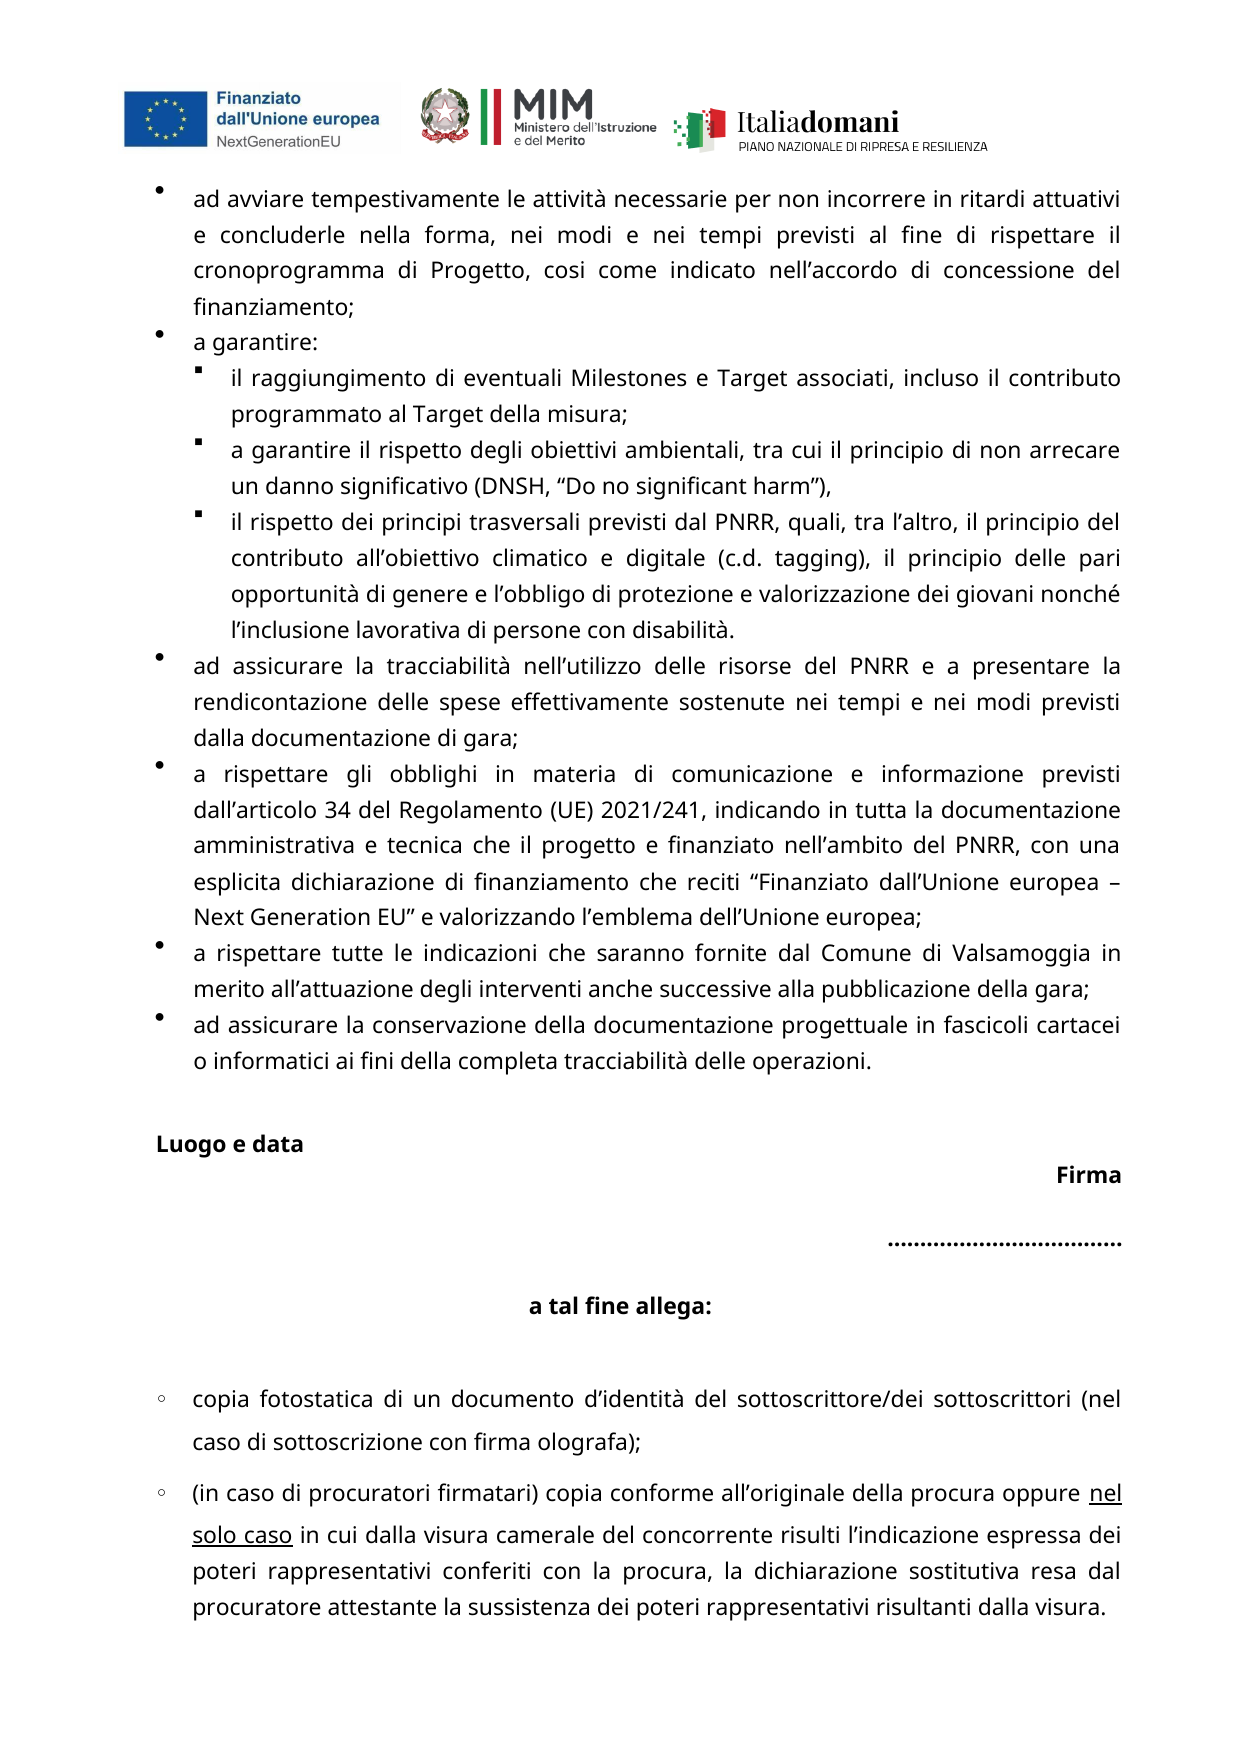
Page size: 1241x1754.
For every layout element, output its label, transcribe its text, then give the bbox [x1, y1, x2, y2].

list il rispetto dei principi trasversali previsti dal PNRR, quali, tra l’altro, il principio del contributo all’obiettivo climatico e digitale (c.d. tagging), il principio delle pari opportunità di genere e l’obbligo di protezione e valorizzazione dei giovani nonché l’inclusione lavorativa di persone con disabilità. [193, 506, 1122, 645]
list a garantire il rispetto degli obiettivi ambientali, tra cui il principio di non arrecare un danno significativo (DNSH, “Do no significant harm”), [193, 434, 1122, 501]
list copia fotostatica di un documento d’identità del sottoscrittore/dei sottoscrittori (nel caso di sottoscrizione con firma olografa); [154, 1374, 1122, 1457]
text Luogo e data [156, 1128, 1122, 1159]
list il raggiungimento di eventuali Milestones e Target associati, incluso il contributo programmato al Target della misura; [193, 362, 1122, 429]
text a tal fine allega: [118, 1290, 1122, 1321]
list ad assicurare la tracciabilità nell’utilizzo delle risorse del PNRR e a presentare la rendicontazione delle spese effettivamente sostenute nei tempi e nei modi previsti dalla documentazione di gara; [156, 650, 1122, 753]
text Firma [156, 1159, 1122, 1190]
list (in caso di procuratori firmatari) copia conforme all’originale della procura oppure nel solo caso in cui dalla visura camerale del concorrente risulti l’indicazione espressa dei poteri rappresentativi conferiti con la procura, la dichiarazione sostitutiva resa dal procuratore attestante la sussistenza dei poteri rappresentativi risultanti dalla visura. [154, 1467, 1122, 1622]
list a rispettare gli obblighi in materia di comunicazione e informazione previsti dall’articolo 34 del Regolamento (UE) 2021/241, indicando in tutta la documentazione amministrativa e tecnica che il progetto e finanziato nell’ambito del PNRR, con una esplicita dichiarazione di finanziamento che reciti “Finanziato dall’Unione europea – Next Generation EU” e valorizzando l’emblema dell’Unione europea; [156, 758, 1122, 933]
list a garantire: [156, 326, 1122, 358]
list a rispettare tutte le indicazioni che saranno fornite dal Comune di Valsamoggia in merito all’attuazione degli interventi anche successive alla pubblicazione della gara; [156, 937, 1122, 1004]
list ad avviare tempestivamente le attività necessarie per non incorrere in ritardi attuativi e concluderle nella forma, nei modi e nei tempi previsti al fine di rispettare il cronoprogramma di Progetto, cosi come indicato nell’accordo di concessione del finanziamento; [156, 183, 1122, 322]
list ad assicurare la conservazione della documentazione progettuale in fascicoli cartacei o informatici ai fini della completa tracciabilità delle operazioni. [156, 1009, 1122, 1076]
text ……………………………… [156, 1222, 1122, 1253]
